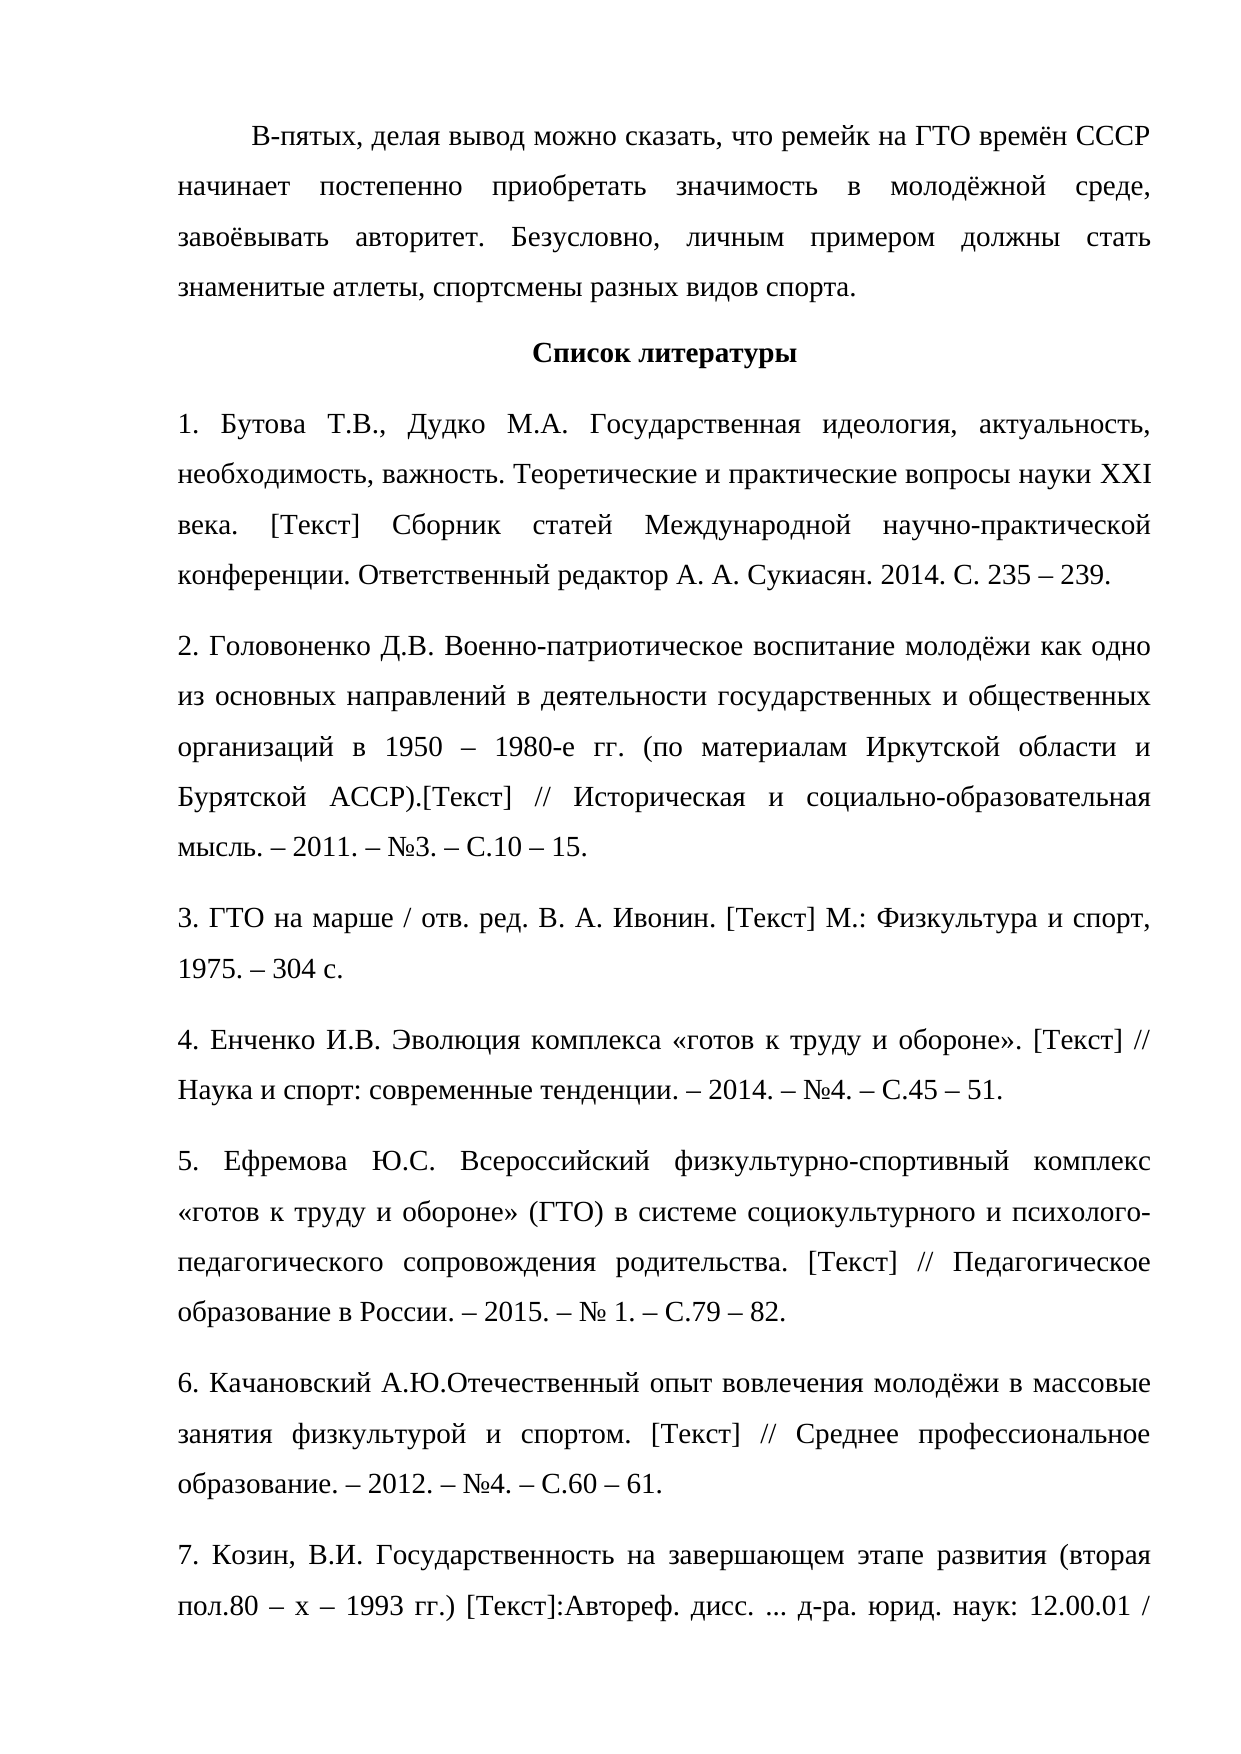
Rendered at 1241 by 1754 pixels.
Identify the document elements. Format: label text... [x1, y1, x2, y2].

text 4. Енченко И.В. Эволюция комплекса «готов к труду и обороне». [Текст] // Наука и спорт: современные тенденции. – 2014. – №4. – С.45 – 51. [177, 1022, 1152, 1106]
text Список литературы [177, 335, 1152, 368]
text В-пятых, делая вывод можно сказать, что ремейк на ГТО времён СССР начинает постепенно приобретать значимость в молодёжной среде, завоёвывать авторитет. Безусловно, личным примером должны стать знаменитые атлеты, спортсмены разных видов спорта. [177, 118, 1152, 303]
text 1. Бутова Т.В., Дудко М.А. Государственная идеология, актуальность, необходимость, важность. Теоретические и практические вопросы науки XXI века. [Текст] Сборник статей Международной научно-практической конференции. Ответственный редактор А. А. Сукиасян. 2014. С. 235 – 239. [177, 406, 1152, 591]
text 6. Качановский А.Ю.Отечественный опыт вовлечения молодёжи в массовые занятия физкультурой и спортом. [Текст] // Среднее профессиональное образование. – 2012. – №4. – С.60 – 61. [177, 1366, 1152, 1500]
text 5. Ефремова Ю.С. Всероссийский физкультурно-спортивный комплекс «готов к труду и обороне» (ГТО) в системе социокультурного и психолого-педагогического сопровождения родительства. [Текст] // Педагогическое образование в России. – 2015. – № 1. – С.79 – 82. [177, 1143, 1152, 1328]
text 3. ГТО на марше / отв. ред. В. А. Ивонин. [Текст] М.: Физкультура и спорт, 1975. – 304 с. [177, 901, 1152, 984]
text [177, 1537, 1152, 1621]
text 2. Головоненко Д.В. Военно-патриотическое воспитание молодёжи как одно из основных направлений в деятельности государственных и общественных организаций в 1950 – 1980-е гг. (по материалам Иркутской области и Бурятской АССР).[Текст] // Историческая и социально-образовательная мысль. – 2011. – №3. – С.10 – 15. [177, 628, 1152, 863]
